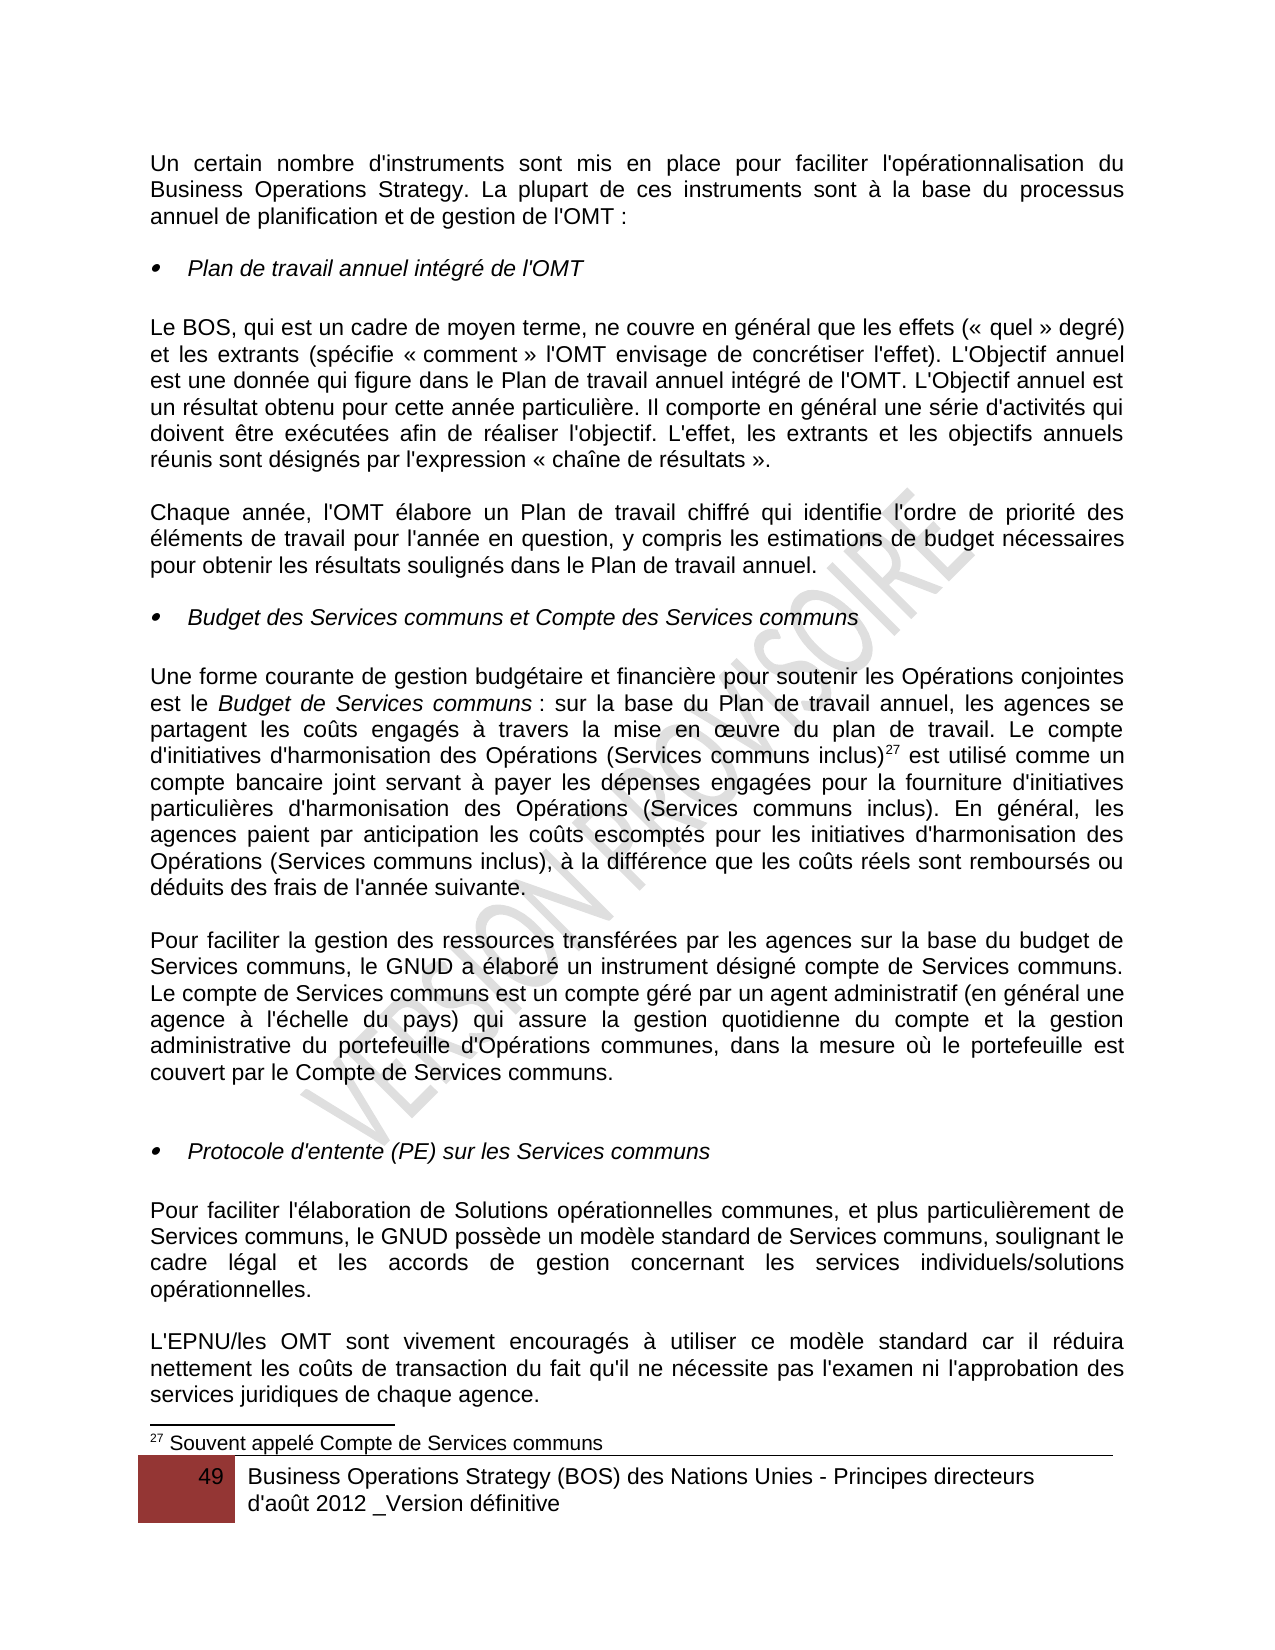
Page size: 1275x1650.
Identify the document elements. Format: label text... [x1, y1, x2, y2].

list Protocole d'entente (PE) sur les Services communs [150, 1138, 1125, 1164]
list Plan de travail annuel intégré de l'OMT [150, 255, 1125, 282]
text Le BOS, qui est un cadre de moyen terme, ne couvre en général que les effets (« quel » degré) et les extrants (spécifie « comment » l'OMT envisage de concrétiser l'effet). L'Objectif annuel est une donnée qui figure dans le Plan de travail annuel intégré de l'OMT. L'Objectif annuel est un résultat obtenu pour cette année particulière. Il comporte en général une série d'activités qui doivent être exécutées afin de réaliser l'objectif. L'effet, les extrants et les objectifs annuels réunis sont désignés par l'expression « chaîne de résultats ». [150, 314, 1125, 472]
text Pour faciliter la gestion des ressources transférées par les agences sur la base du budget de Services communs, le GNUD a élaboré un instrument désigné compte de Services communs. Le compte de Services communs est un compte géré par un agent administratif (en général une agence à l'échelle du pays) qui assure la gestion quotidienne du compte et la gestion administrative du portefeuille d'Opérations communes, dans la mesure où le portefeuille est couvert par le Compte de Services communs. [150, 927, 1125, 1085]
text Pour faciliter l'élaboration de Solutions opérationnelles communes, et plus particulièrement de Services communs, le GNUD possède un modèle standard de Services communs, soulignant le cadre légal et les accords de gestion concernant les services individuels/solutions opérationnelles. [150, 1197, 1125, 1302]
text L'EPNU/les OMT sont vivement encouragés à utiliser ce modèle standard car il réduira nettement les coûts de transaction du fait qu'il ne nécessite pas l'examen ni l'approbation des services juridiques de chaque agence. [150, 1328, 1125, 1407]
text Une forme courante de gestion budgétaire et financière pour soutenir les Opérations conjointes est le Budget de Services communs : sur la base du Plan de travail annuel, les agences se partagent les coûts engagés à travers la mise en œuvre du plan de travail. Le compte d'initiatives d'harmonisation des Opérations (Services communs inclus) est utilisé comme un compte bancaire joint servant à payer les dépenses engagées pour la fourniture d'initiatives particulières d'harmonisation des Opérations (Services communs inclus). En général, les agences paient par anticipation les coûts escomptés pour les initiatives d'harmonisation des Opérations (Services communs inclus), à la différence que les coûts réels sont remboursés ou déduits des frais de l'année suivante. [150, 663, 1125, 900]
text Un certain nombre d'instruments sont mis en place pour faciliter l'opérationnalisation du Business Operations Strategy. La plupart de ces instruments sont à la base du processus annuel de planification et de gestion de l'OMT : [150, 150, 1125, 229]
text Chaque année, l'OMT élabore un Plan de travail chiffré qui identifie l'ordre de priorité des éléments de travail pour l'année en question, y compris les estimations de budget nécessaires pour obtenir les résultats soulignés dans le Plan de travail annuel. [150, 499, 1125, 578]
list Budget des Services communs et Compte des Services communs [150, 604, 1125, 631]
